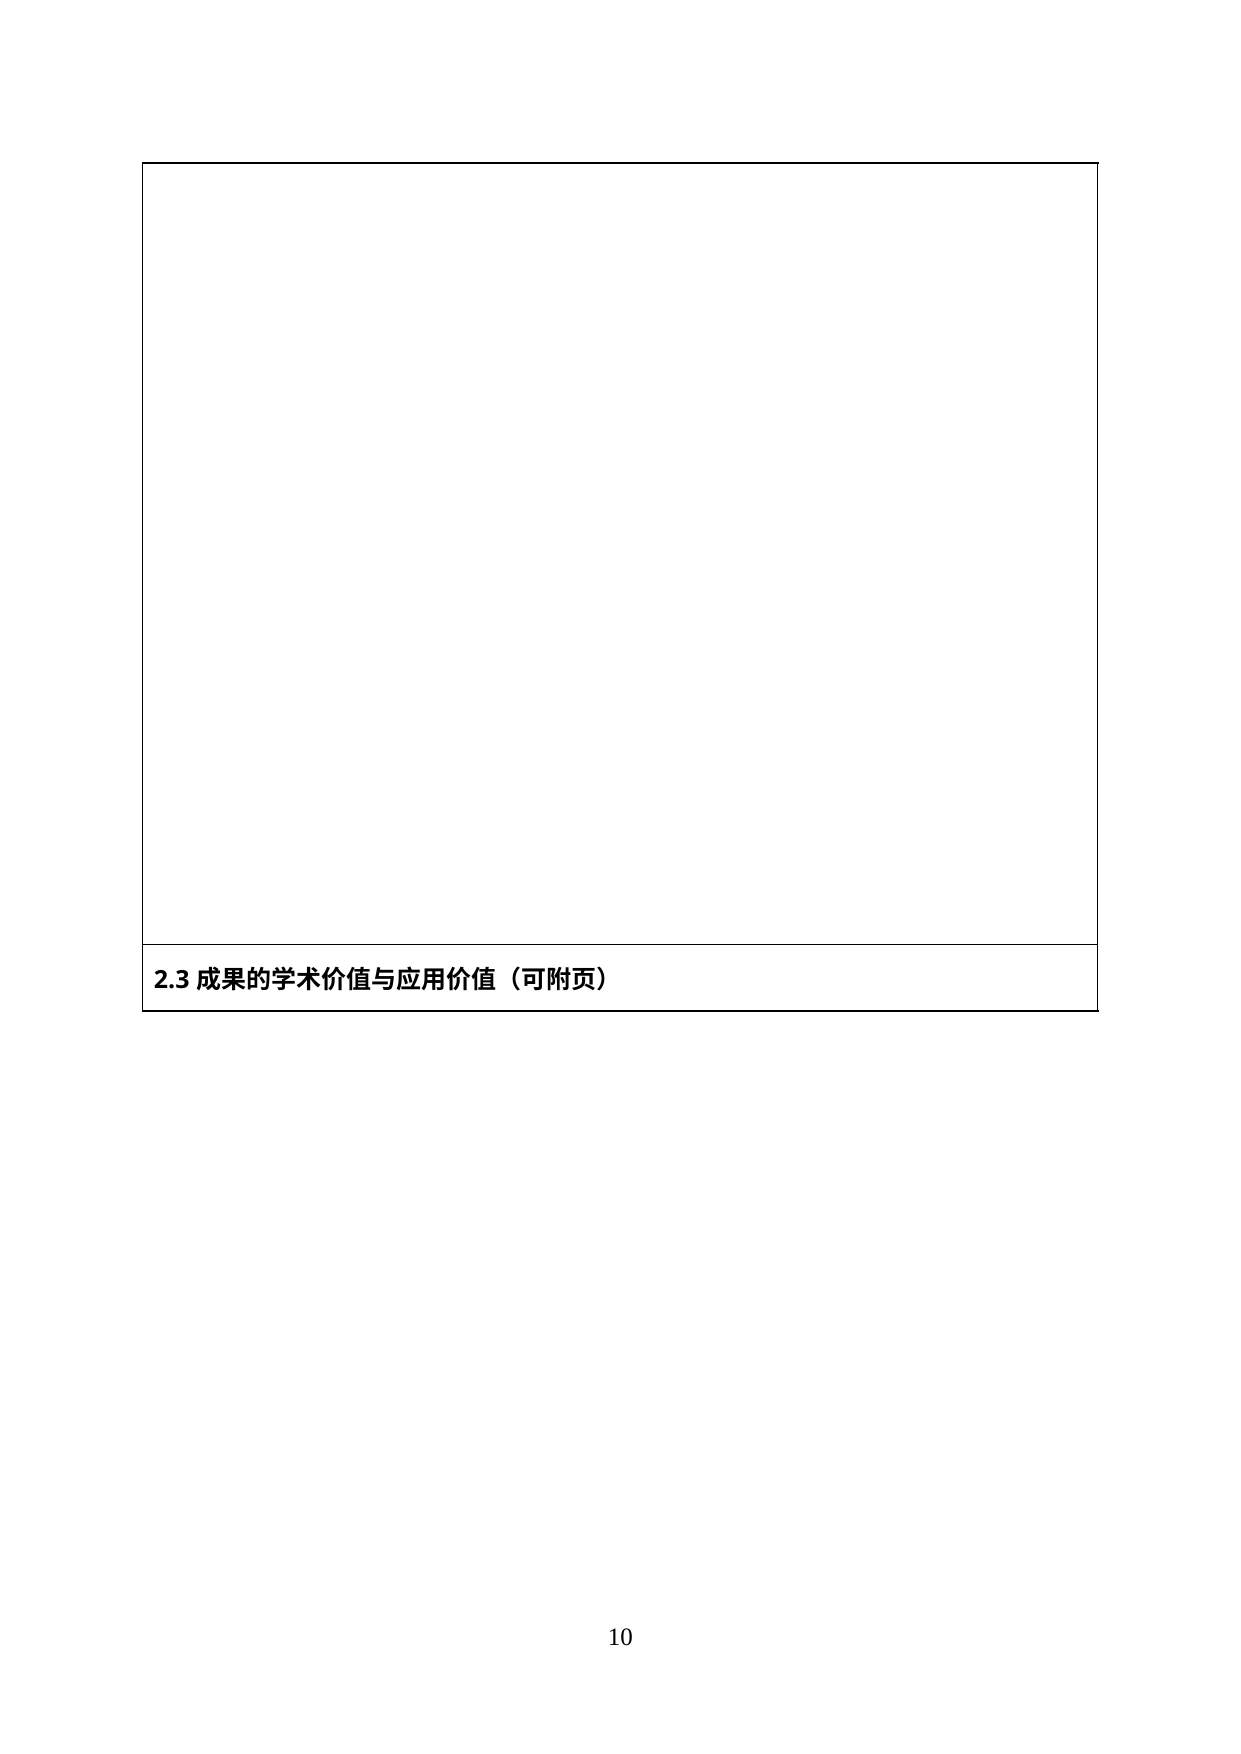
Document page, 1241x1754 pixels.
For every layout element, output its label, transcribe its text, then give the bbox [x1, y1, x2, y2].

table_cell 2.3 成果的学术价值与应用价值（可附页） [143, 945, 1097, 1010]
table_cell [143, 164, 1097, 943]
